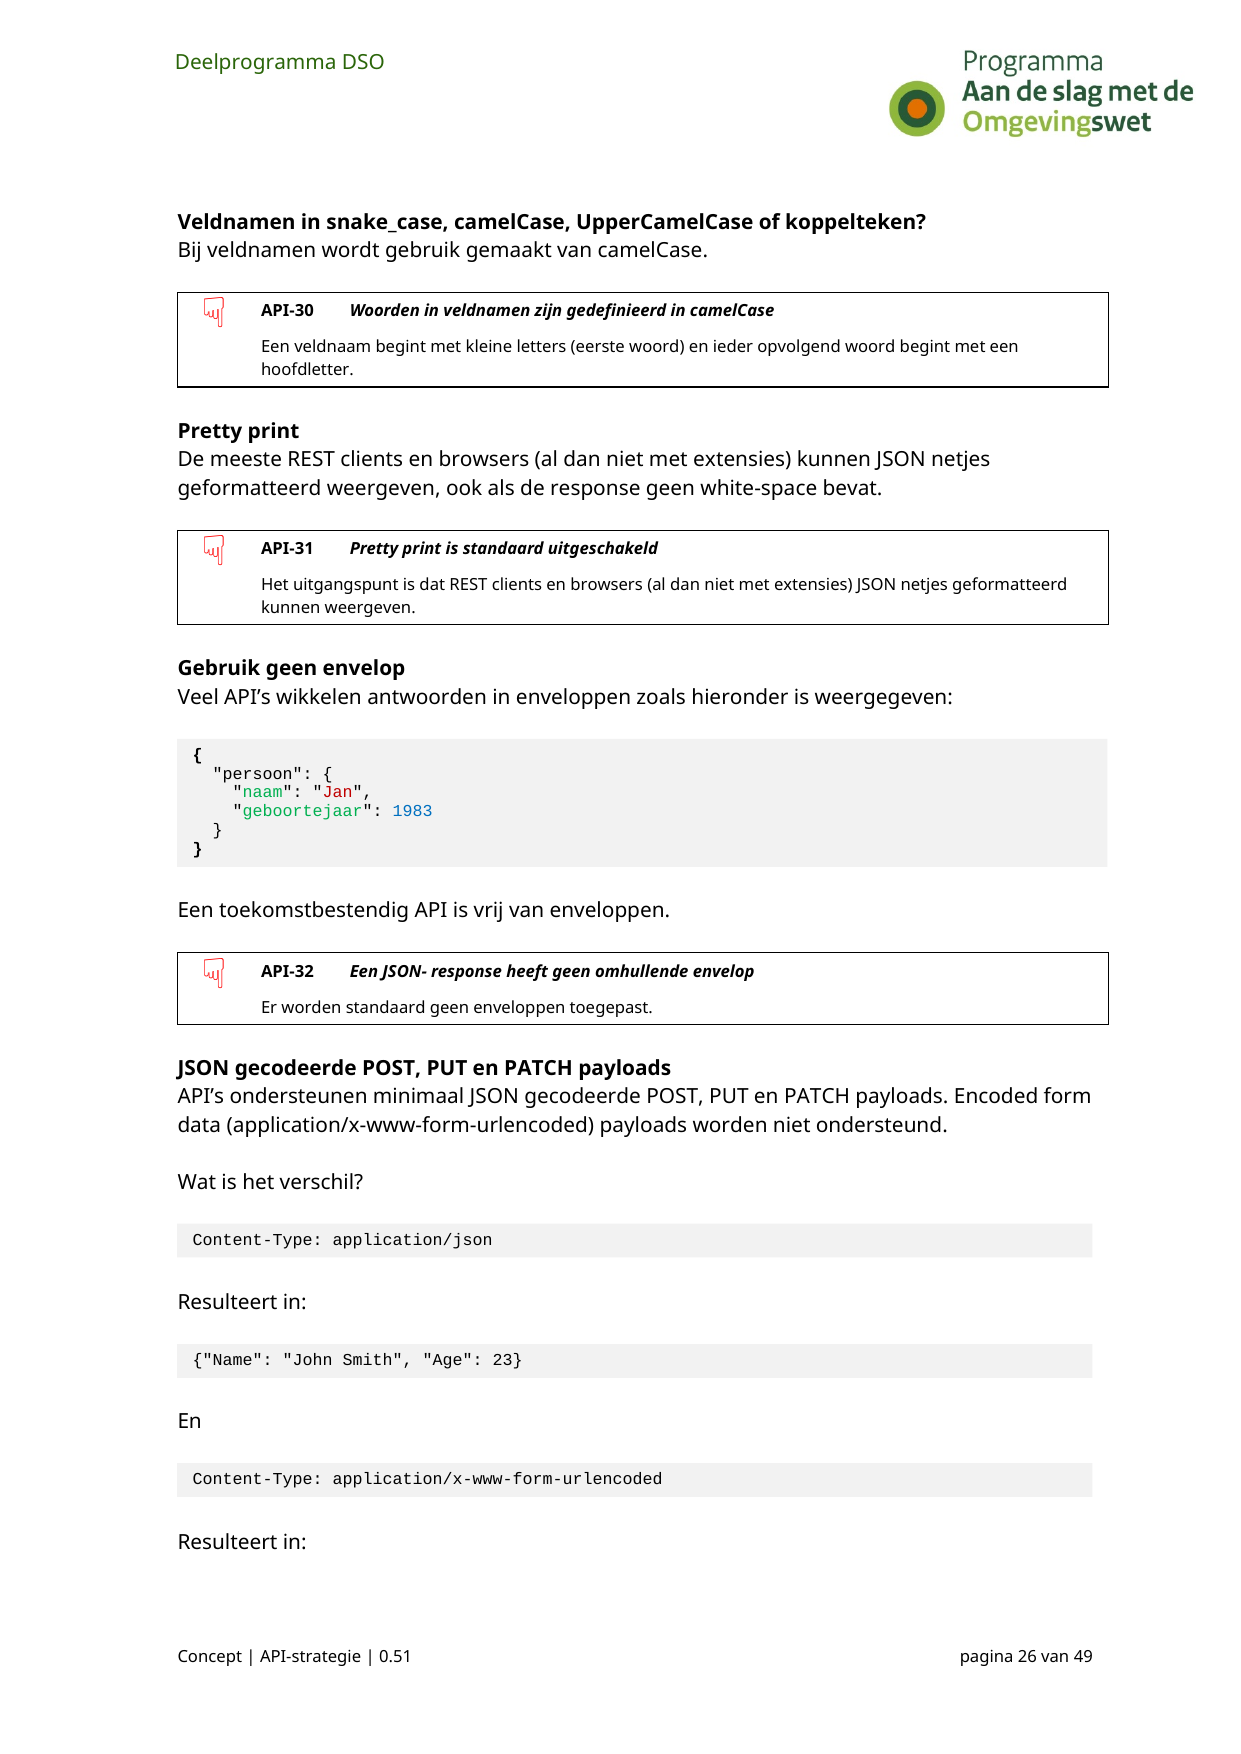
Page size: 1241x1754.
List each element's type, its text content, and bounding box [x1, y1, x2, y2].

text API’s ondersteunen minimaal JSON gecodeerde POST, PUT en PATCH payloads. Encoded form data (application/x-www-form-urlencoded) payloads worden niet ondersteund. [177, 1082, 1092, 1138]
text Veel API’s wikkelen antwoorden in enveloppen zoals hieronder is weergegeven: [177, 682, 1092, 710]
text Pretty print [177, 416, 1092, 444]
text Bij veldnamen wordt gebruik gemaakt van camelCase. [177, 235, 1092, 264]
text JSON gecodeerde POST, PUT en PATCH payloads [177, 1053, 1092, 1082]
table_header [178, 293, 249, 386]
table_header Woorden in veldnamen zijn gedefinieerd in camelCase [250, 293, 1108, 328]
text De meeste REST clients en browsers (al dan niet met extensies) kunnen JSON netjes geformatteerd weergeven, ook als de response geen white-space bevat. [177, 444, 1092, 501]
text En [177, 1406, 1092, 1435]
table_cell Een veldnaam begint met kleine letters (eerste woord) en ieder opvolgend woord begint met een hoofdletter. [250, 328, 1108, 386]
table_cell Het uitgangspunt is dat REST clients en browsers (al dan niet met extensies) JSON netjes geformatteerd kunnen weergeven. [250, 565, 1108, 624]
table_cell Er worden standaard geen enveloppen toegepast. [250, 988, 1108, 1024]
table_header Een JSON- response heeft geen omhullende envelop [250, 953, 1108, 988]
text Resulteert in: [177, 1287, 1092, 1316]
table_header [178, 531, 249, 624]
picture [866, 27, 1219, 160]
table_header [178, 953, 249, 1024]
text Wat is het verschil? [177, 1167, 1092, 1195]
text Veldnamen in snake_case, camelCase, UpperCamelCase of koppelteken? [177, 207, 1092, 235]
text Resulteert in: [177, 1527, 1092, 1555]
text Een toekomstbestendig API is vrij van enveloppen. [177, 895, 1092, 924]
text Gebruik geen envelop [177, 653, 1092, 682]
table_header Pretty print is standaard uitgeschakeld [250, 531, 1108, 565]
